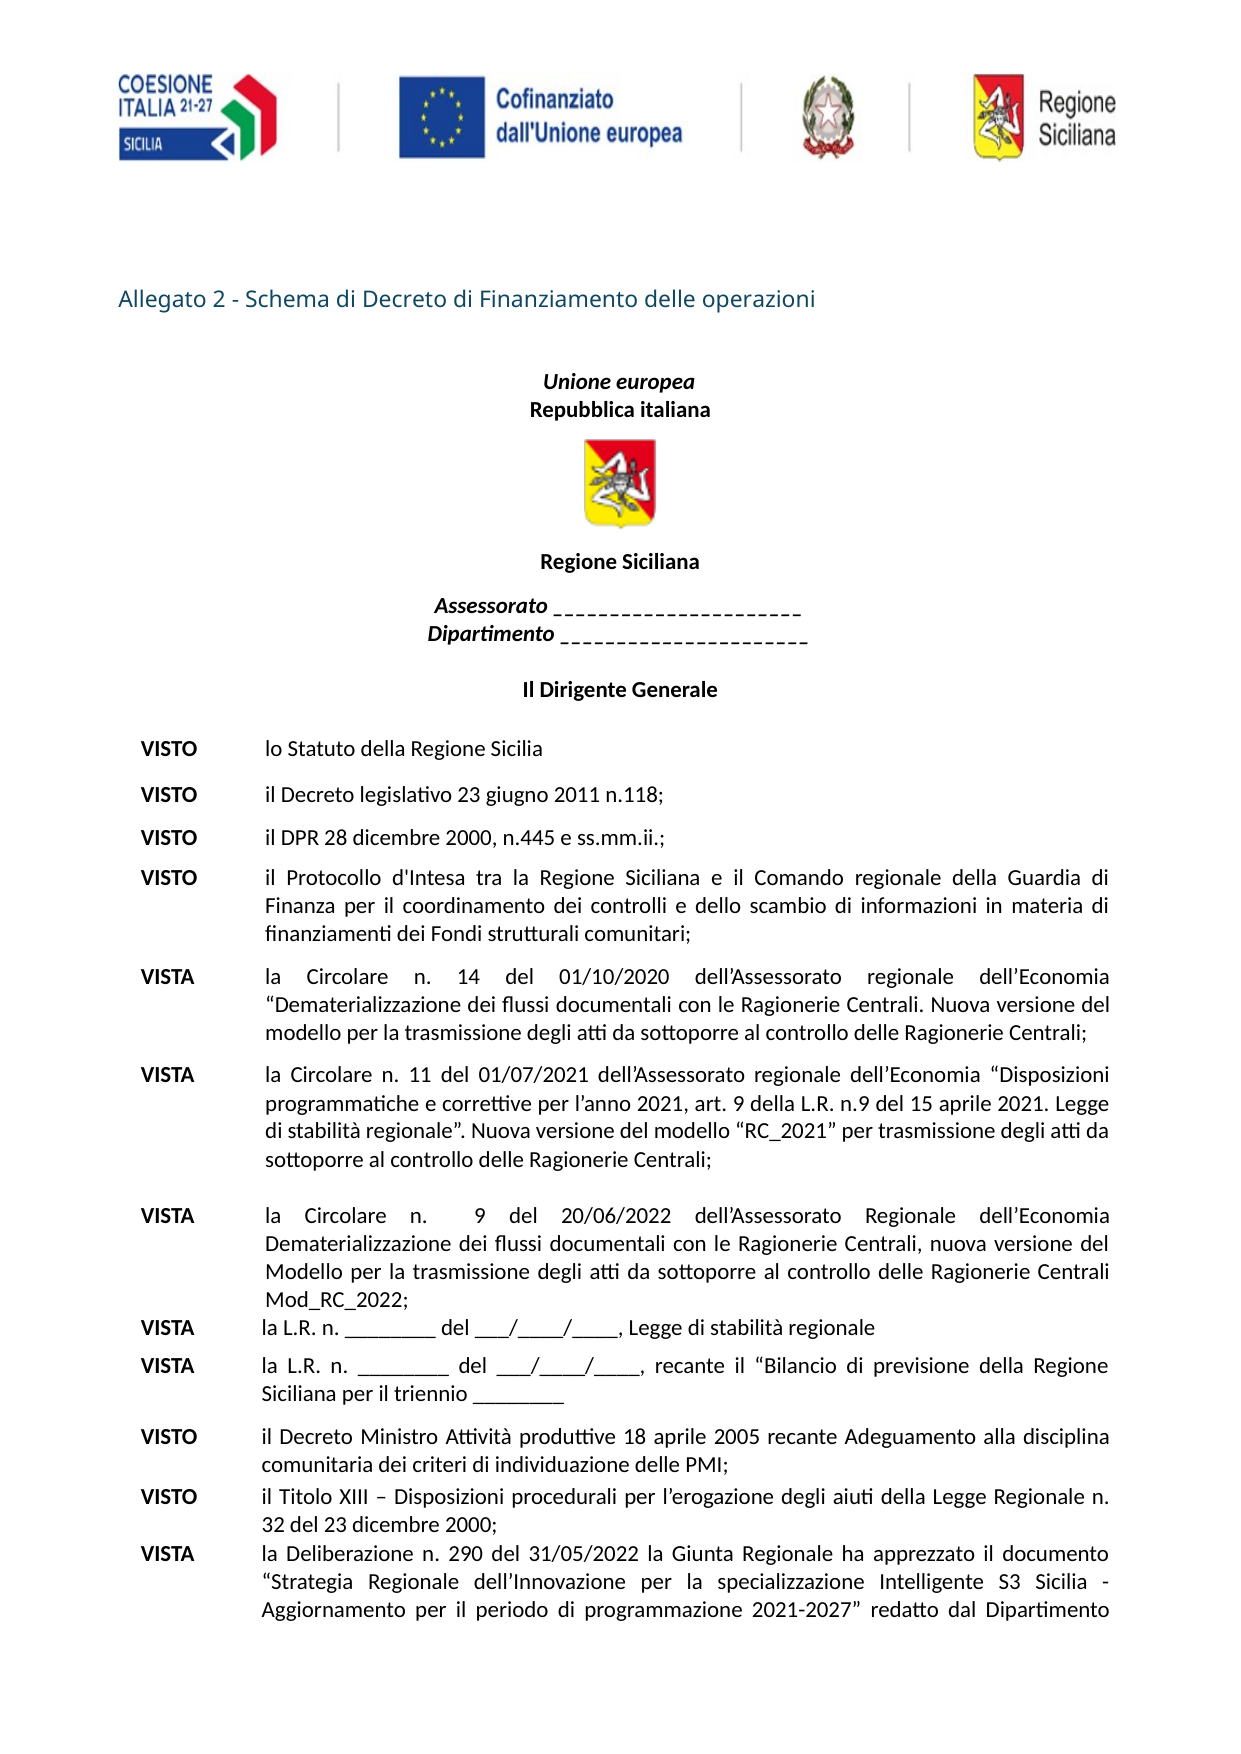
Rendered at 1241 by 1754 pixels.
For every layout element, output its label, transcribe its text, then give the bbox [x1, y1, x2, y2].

table_cell la Circolare n. 14 del 01/10/2020 dell’Assessorato regionale dell’Economia “Dematerializzazione dei flussi documentali con le Ragionerie Centrali. Nuova versione del modello per la trasmissione degli atti da sottoporre al controllo delle Ragionerie Centrali; [250, 962, 1122, 1061]
text Repubblica italiana [118, 395, 1122, 423]
table_cell la Circolare n. 11 del 01/07/2021 dell’Assessorato regionale dell’Economia “Disposizioni programmatiche e correttive per l’anno 2021, art. 9 della L.R. n.9 del 15 aprile 2021. Legge di stabilità regionale”. Nuova versione del modello “RC_2021” per trasmissione degli atti da sottoporre al controllo delle Ragionerie Centrali; [250, 1061, 1122, 1201]
table_cell il Titolo XIII – Disposizioni procedurali per l’erogazione degli aiuti della Legge Regionale n. 32 del 23 dicembre 2000; [250, 1482, 1122, 1539]
table_cell il DPR 28 dicembre 2000, n.445 e ss.mm.ii.; [250, 823, 1122, 863]
picture [584, 439, 657, 531]
table_cell VISTO [129, 1482, 250, 1539]
table_cell VISTA [129, 1313, 250, 1351]
table_cell VISTO [129, 1422, 250, 1482]
table_cell la L.R. n. ________ del ___/____/____, Legge di stabilità regionale [250, 1313, 1122, 1351]
table_cell VISTA [129, 1201, 250, 1313]
subtitle Allegato 2 - Schema di Decreto di Finanziamento delle operazioni [118, 282, 1122, 314]
table_cell VISTA [129, 1539, 250, 1623]
table_header lo Statuto della Regione Sicilia [250, 734, 1122, 780]
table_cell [250, 1539, 1122, 1623]
text Il Dirigente Generale [118, 676, 1122, 703]
table_cell VISTA [129, 962, 250, 1061]
table_cell VISTA [129, 1061, 250, 1201]
table_cell la Circolare n. 9 del 20/06/2022 dell’Assessorato Regionale dell’Economia Dematerializzazione dei flussi documentali con le Ragionerie Centrali, nuova versione del Modello per la trasmissione degli atti da sottoporre al controllo delle Ragionerie Centrali Mod_RC_2022; [250, 1201, 1122, 1313]
picture [118, 73, 1116, 162]
table_cell VISTO [129, 780, 250, 823]
table_cell VISTA [129, 1351, 250, 1422]
text Unione europea [118, 367, 1122, 395]
table_cell la L.R. n. ________ del ___/____/____, recante il “Bilancio di previsione della Regione Siciliana per il triennio ________ [250, 1351, 1122, 1422]
text Assessorato ______________________ [118, 591, 1122, 619]
table_cell VISTO [129, 823, 250, 863]
table_cell il Decreto Ministro Attività produttive 18 aprile 2005 recante Adeguamento alla disciplina comunitaria dei criteri di individuazione delle PMI; [250, 1422, 1122, 1482]
table_cell il Protocollo d'Intesa tra la Regione Siciliana e il Comando regionale della Guardia di Finanza per il coordinamento dei controlli e dello scambio di informazioni in materia di finanziamenti dei Fondi strutturali comunitari; [250, 864, 1122, 962]
text Regione Siciliana [118, 547, 1122, 575]
text Dipartimento ______________________ [118, 619, 1122, 647]
table_cell VISTO [129, 864, 250, 962]
table_cell il Decreto legislativo 23 giugno 2011 n.118; [250, 780, 1122, 823]
table_header VISTO [129, 734, 250, 780]
